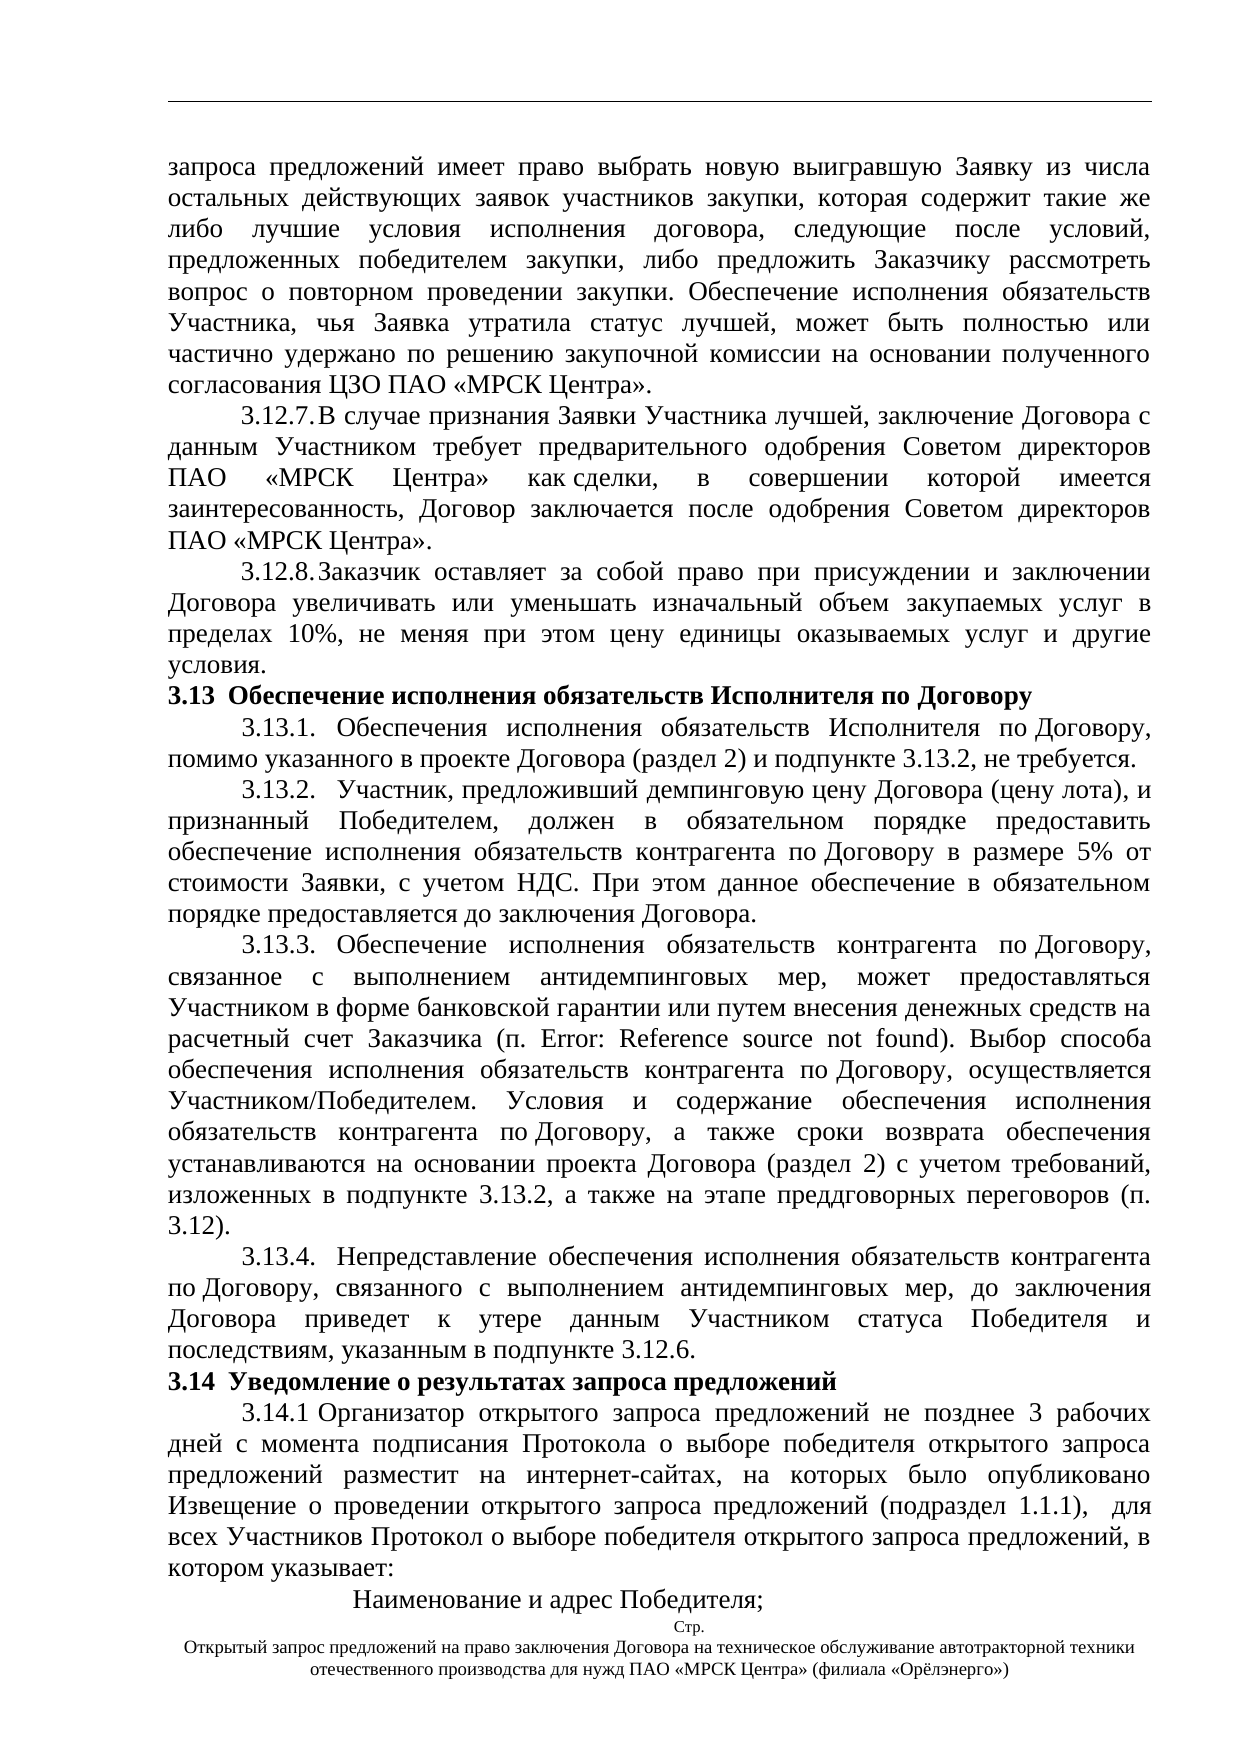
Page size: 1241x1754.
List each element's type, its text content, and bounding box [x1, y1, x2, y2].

list Заказчик оставляет за собой право при присуждении и заключении Договора увеличивать или уменьшать изначальный объем закупаемых услуг в пределах 10%, не меняя при этом цену единицы оказываемых услуг и другие условия. [168, 555, 1152, 679]
list Непредставление обеспечения исполнения обязательств контрагента по Договору, связанного с выполнением антидемпинговых мер, до заключения Договора приведет к утере данным Участником статуса Победителя и последствиям, указанным в подпункте 3.12.6. [168, 1240, 1152, 1365]
list Обеспечения исполнения обязательств Исполнителя по Договору, помимо указанного в проекте Договора (раздел 2) и подпункте 3.13.2, не требуется. [168, 711, 1152, 773]
list В случае признания Заявки Участника лучшей, заключение Договора с данным Участником требует предварительного одобрения Советом директоров ПАО «МРСК Центра» как сделки, в совершении которой имеется заинтересованность, Договор заключается после одобрения Советом директоров ПАО «МРСК Центра». [168, 399, 1152, 555]
list Наименование и адрес Победителя; [352, 1583, 1166, 1614]
subtitle Уведомление о результатах запроса предложений [168, 1365, 1152, 1396]
subtitle Обеспечение исполнения обязательств Исполнителя по Договору [168, 679, 1152, 711]
subtitle Организатор открытого запроса предложений не позднее 3 рабочих дней с момента подписания Протокола о выборе победителя открытого запроса предложений разместит на интернет-сайтах, на которых было опубликовано Извещение о проведении открытого запроса предложений (подраздел 1.1.1), для всех Участников Протокол о выборе победителя открытого запроса предложений, в котором указывает: [168, 1396, 1152, 1583]
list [168, 150, 1152, 399]
list Участник, предложивший демпинговую цену Договора (цену лота), и признанный Победителем, должен в обязательном порядке предоставить обеспечение исполнения обязательств контрагента по Договору в размере 5% от стоимости Заявки, с учетом НДС. При этом данное обеспечение в обязательном порядке предоставляется до заключения Договора. [168, 773, 1152, 929]
